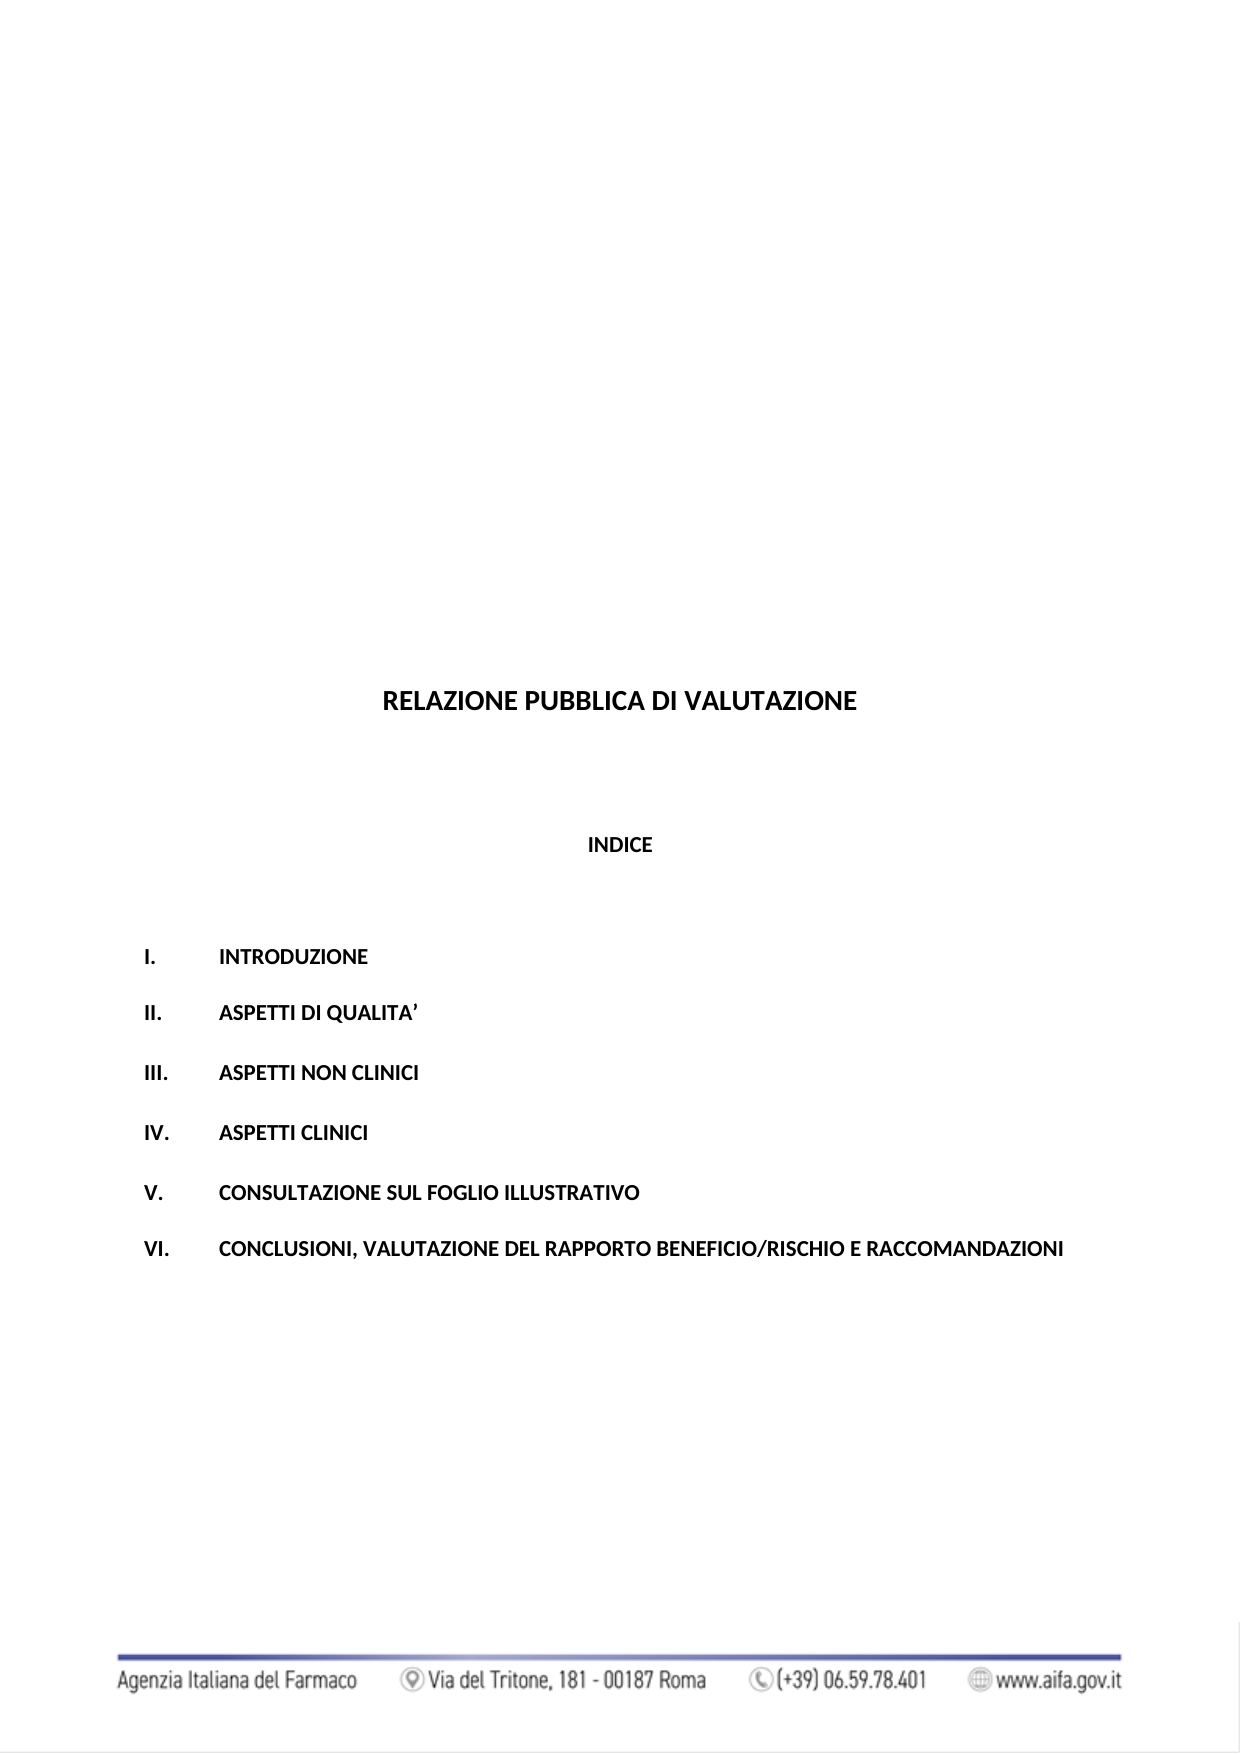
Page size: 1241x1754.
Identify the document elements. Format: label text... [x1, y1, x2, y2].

list ASPETTI NON CLINICI [144, 1058, 1134, 1086]
list ASPETTI DI QUALITA’ [144, 998, 1134, 1026]
list CONCLUSIONI, VALUTAZIONE DEL RAPPORTO BENEFICIO/RISCHIO E RACCOMANDAZIONI [144, 1234, 1134, 1263]
text INDICE [106, 830, 1134, 858]
list INTRODUZIONE [144, 942, 1134, 970]
list CONSULTAZIONE SUL FOGLIO ILLUSTRATIVO [144, 1178, 1134, 1207]
picture [0, 1622, 1241, 1754]
list ASPETTI CLINICI [144, 1118, 1134, 1146]
text RELAZIONE PUBBLICA DI VALUTAZIONE [106, 682, 1134, 718]
